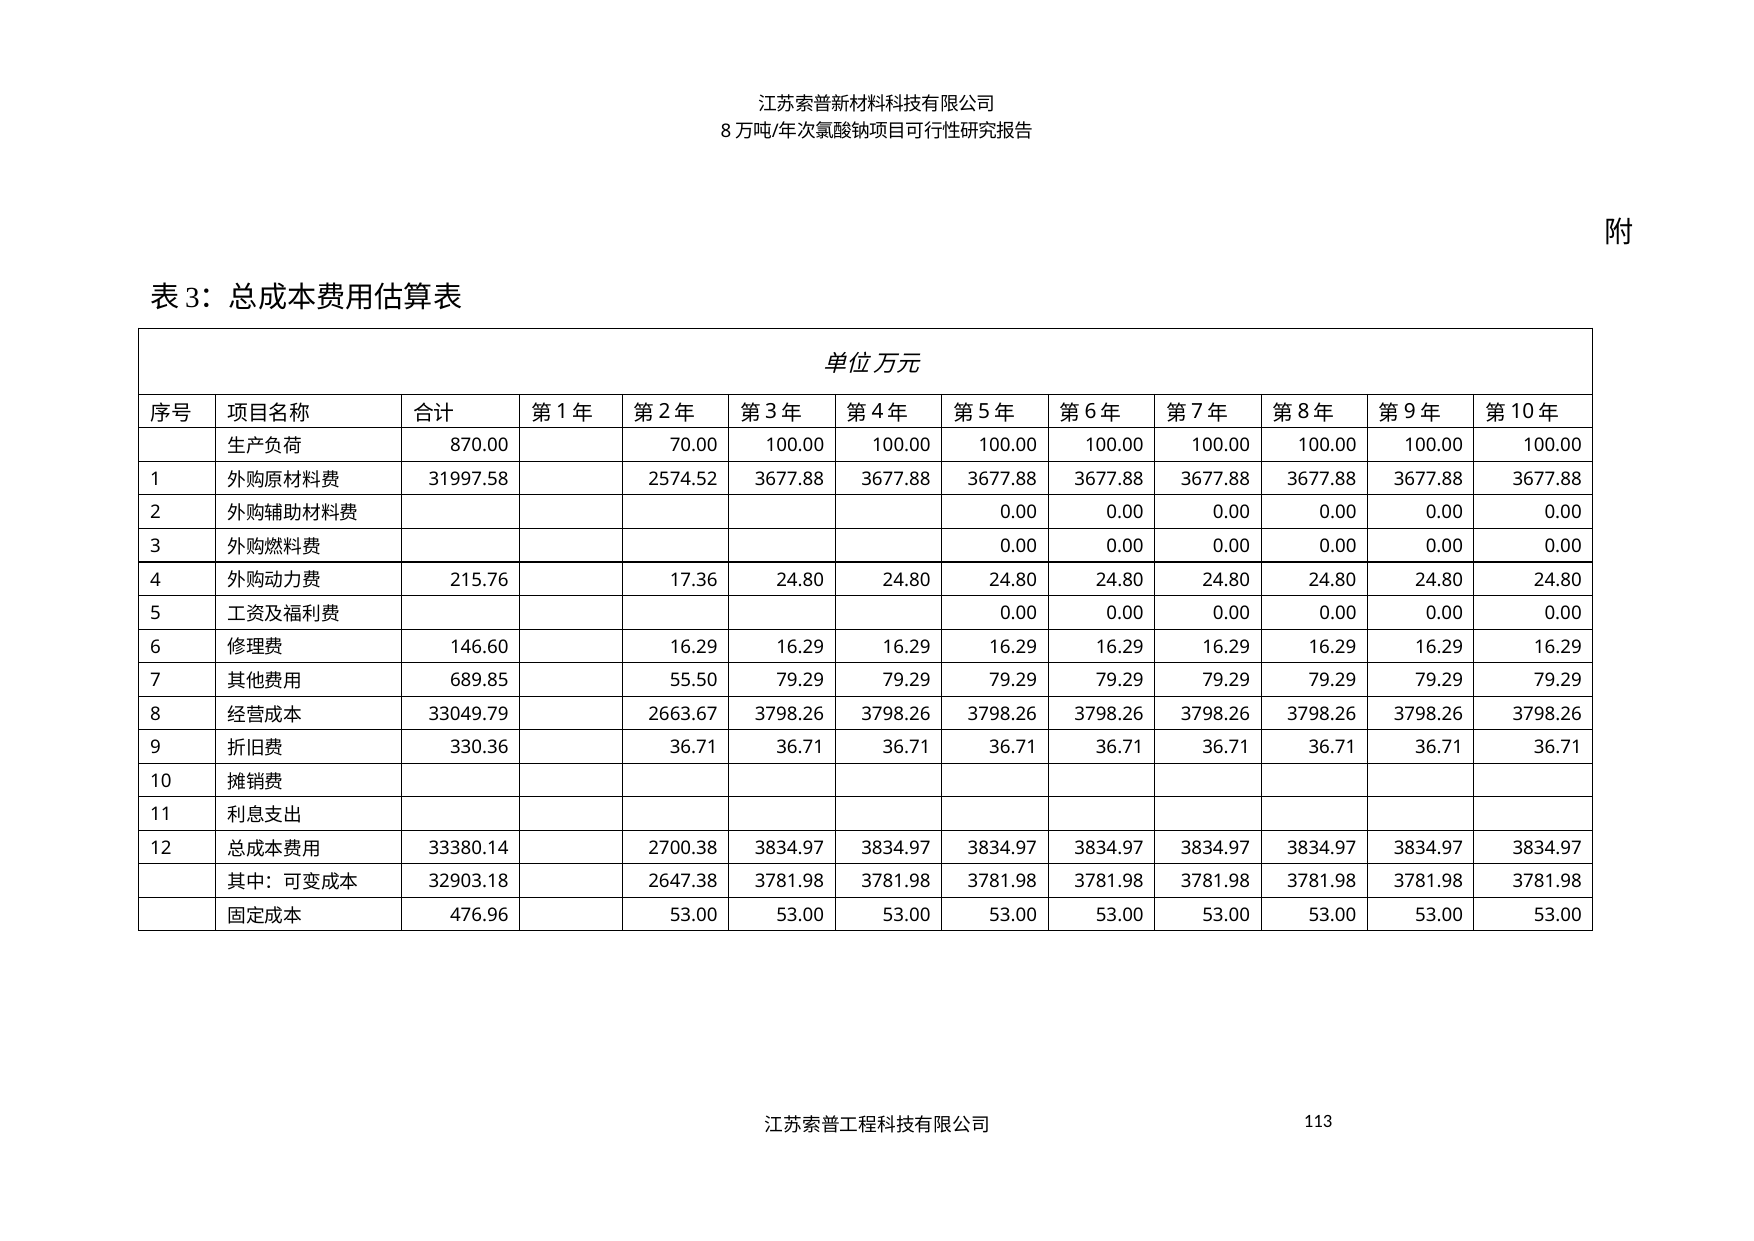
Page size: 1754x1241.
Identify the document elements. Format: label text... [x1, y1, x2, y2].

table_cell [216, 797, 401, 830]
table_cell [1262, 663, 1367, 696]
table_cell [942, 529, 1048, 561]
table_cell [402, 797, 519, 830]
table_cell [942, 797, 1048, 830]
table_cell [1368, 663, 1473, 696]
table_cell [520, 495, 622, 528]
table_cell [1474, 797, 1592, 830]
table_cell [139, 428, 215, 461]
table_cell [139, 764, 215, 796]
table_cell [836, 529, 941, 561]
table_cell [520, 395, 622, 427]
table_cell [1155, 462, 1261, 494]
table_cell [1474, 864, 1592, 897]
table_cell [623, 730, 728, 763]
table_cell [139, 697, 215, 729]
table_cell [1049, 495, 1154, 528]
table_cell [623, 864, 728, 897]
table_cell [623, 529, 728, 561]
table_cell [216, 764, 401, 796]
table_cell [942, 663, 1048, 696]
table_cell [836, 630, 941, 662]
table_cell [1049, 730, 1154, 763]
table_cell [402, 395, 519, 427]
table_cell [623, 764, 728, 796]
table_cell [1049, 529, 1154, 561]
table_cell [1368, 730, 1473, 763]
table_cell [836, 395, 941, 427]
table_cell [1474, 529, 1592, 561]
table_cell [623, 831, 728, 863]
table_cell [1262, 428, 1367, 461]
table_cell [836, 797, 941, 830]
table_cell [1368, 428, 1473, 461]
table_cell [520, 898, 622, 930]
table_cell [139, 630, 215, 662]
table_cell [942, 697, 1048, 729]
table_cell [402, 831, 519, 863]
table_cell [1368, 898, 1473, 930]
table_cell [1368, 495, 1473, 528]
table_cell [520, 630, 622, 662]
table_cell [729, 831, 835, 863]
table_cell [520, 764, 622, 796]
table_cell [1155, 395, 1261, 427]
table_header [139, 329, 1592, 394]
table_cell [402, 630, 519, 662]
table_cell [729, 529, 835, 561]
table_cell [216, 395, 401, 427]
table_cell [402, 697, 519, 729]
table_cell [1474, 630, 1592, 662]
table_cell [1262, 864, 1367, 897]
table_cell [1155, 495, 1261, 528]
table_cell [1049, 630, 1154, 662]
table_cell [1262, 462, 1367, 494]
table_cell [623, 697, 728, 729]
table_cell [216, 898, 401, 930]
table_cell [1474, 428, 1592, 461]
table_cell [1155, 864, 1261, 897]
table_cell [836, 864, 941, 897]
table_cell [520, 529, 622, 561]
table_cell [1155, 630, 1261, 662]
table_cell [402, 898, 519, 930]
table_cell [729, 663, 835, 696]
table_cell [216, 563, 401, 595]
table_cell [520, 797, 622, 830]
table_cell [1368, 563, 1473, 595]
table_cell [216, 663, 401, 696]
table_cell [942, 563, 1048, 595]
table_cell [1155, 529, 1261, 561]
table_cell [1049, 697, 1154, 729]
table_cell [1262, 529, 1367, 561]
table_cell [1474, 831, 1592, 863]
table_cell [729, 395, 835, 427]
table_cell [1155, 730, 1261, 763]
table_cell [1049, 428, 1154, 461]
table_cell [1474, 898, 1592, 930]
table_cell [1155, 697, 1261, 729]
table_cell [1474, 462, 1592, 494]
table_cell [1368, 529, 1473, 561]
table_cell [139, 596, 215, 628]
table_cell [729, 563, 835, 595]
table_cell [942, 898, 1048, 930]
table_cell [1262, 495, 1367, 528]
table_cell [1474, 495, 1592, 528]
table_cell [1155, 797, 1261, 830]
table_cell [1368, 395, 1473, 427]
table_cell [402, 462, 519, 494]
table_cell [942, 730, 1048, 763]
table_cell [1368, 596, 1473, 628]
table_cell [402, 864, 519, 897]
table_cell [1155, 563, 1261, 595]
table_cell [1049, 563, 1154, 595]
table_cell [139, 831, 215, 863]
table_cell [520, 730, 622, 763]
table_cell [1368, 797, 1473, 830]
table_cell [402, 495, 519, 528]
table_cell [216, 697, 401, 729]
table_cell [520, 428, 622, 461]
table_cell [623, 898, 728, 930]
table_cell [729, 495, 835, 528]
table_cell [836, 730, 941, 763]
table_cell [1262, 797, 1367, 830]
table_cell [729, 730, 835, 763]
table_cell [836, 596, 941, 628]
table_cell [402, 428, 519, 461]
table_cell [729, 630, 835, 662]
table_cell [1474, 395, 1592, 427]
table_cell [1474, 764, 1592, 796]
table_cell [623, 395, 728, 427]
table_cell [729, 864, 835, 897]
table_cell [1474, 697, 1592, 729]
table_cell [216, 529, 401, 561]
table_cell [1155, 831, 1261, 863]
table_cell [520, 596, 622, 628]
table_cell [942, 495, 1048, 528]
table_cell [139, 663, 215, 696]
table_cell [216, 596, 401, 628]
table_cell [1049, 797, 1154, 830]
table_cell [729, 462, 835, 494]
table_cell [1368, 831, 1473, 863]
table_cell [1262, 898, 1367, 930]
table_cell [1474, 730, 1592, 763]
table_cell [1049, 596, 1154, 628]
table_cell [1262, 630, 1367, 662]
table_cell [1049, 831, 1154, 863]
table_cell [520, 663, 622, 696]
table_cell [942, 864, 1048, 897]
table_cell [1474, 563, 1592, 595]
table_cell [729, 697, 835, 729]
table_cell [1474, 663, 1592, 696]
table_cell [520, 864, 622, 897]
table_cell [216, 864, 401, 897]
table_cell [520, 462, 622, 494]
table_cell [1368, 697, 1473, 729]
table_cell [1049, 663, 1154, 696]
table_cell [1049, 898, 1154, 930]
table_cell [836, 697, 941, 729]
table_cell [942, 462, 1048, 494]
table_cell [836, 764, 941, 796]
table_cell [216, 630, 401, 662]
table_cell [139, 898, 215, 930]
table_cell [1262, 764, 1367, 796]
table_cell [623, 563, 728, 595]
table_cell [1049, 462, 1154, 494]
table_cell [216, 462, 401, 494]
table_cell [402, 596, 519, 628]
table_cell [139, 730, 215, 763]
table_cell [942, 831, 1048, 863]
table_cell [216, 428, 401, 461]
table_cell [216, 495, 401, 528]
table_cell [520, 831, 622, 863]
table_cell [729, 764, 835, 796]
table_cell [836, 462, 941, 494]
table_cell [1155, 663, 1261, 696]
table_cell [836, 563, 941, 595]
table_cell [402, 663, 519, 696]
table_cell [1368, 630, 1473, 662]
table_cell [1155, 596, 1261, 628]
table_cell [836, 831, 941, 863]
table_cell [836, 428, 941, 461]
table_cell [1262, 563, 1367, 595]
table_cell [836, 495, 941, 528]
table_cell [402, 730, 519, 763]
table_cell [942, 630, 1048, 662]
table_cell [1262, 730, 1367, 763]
text 附表3：总成本费用估算表 [150, 198, 1604, 328]
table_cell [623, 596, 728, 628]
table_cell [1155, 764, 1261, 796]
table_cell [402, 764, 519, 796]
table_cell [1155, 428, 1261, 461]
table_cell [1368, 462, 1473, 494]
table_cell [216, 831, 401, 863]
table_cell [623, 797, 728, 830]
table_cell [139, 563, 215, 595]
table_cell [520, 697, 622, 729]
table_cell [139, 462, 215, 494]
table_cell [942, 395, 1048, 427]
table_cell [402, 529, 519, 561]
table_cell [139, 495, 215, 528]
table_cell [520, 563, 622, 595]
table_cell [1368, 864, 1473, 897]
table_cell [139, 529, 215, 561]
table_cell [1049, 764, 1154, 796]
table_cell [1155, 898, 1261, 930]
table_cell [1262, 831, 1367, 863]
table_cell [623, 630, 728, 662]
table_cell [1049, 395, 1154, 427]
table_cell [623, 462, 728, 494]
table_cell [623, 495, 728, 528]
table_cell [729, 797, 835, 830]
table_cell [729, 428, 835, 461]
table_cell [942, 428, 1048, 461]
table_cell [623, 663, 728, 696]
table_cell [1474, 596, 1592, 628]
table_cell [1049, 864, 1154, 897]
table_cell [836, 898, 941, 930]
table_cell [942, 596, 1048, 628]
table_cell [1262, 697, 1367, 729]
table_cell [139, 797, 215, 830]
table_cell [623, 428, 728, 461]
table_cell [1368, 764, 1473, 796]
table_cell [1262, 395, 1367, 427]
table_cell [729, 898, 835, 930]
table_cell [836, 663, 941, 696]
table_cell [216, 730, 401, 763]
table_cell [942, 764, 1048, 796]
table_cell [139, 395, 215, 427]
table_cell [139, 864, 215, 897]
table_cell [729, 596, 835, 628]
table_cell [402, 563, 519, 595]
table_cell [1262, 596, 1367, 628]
